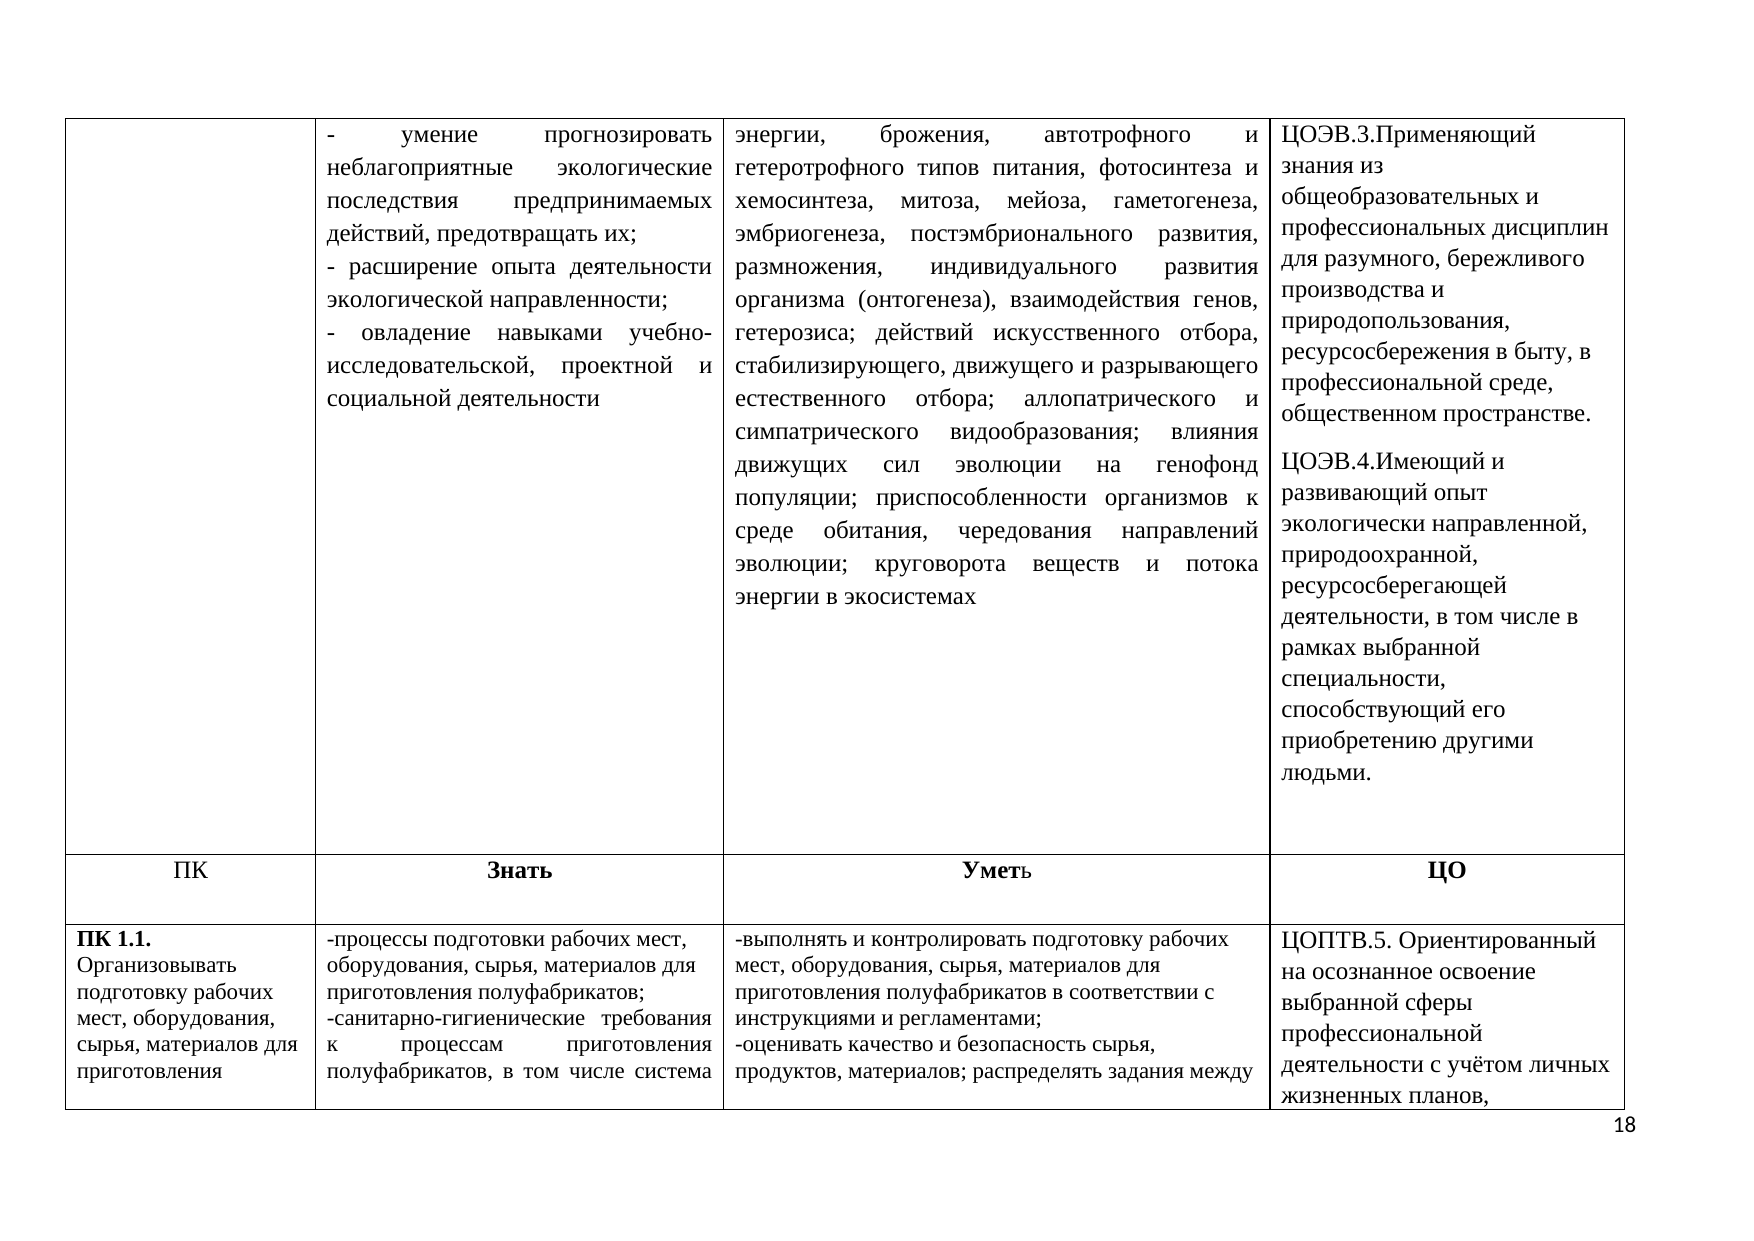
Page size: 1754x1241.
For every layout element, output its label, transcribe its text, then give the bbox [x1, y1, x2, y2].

table_cell Знать [316, 855, 723, 924]
table_cell Уметь [724, 855, 1269, 924]
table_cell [66, 119, 315, 854]
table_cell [316, 925, 723, 1109]
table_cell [1271, 119, 1624, 854]
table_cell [724, 925, 1269, 1109]
table_cell ПК [66, 855, 315, 924]
table_cell ЦО [1271, 855, 1624, 924]
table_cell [1271, 925, 1624, 1109]
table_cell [66, 925, 315, 1109]
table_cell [316, 119, 723, 854]
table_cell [724, 119, 1269, 854]
